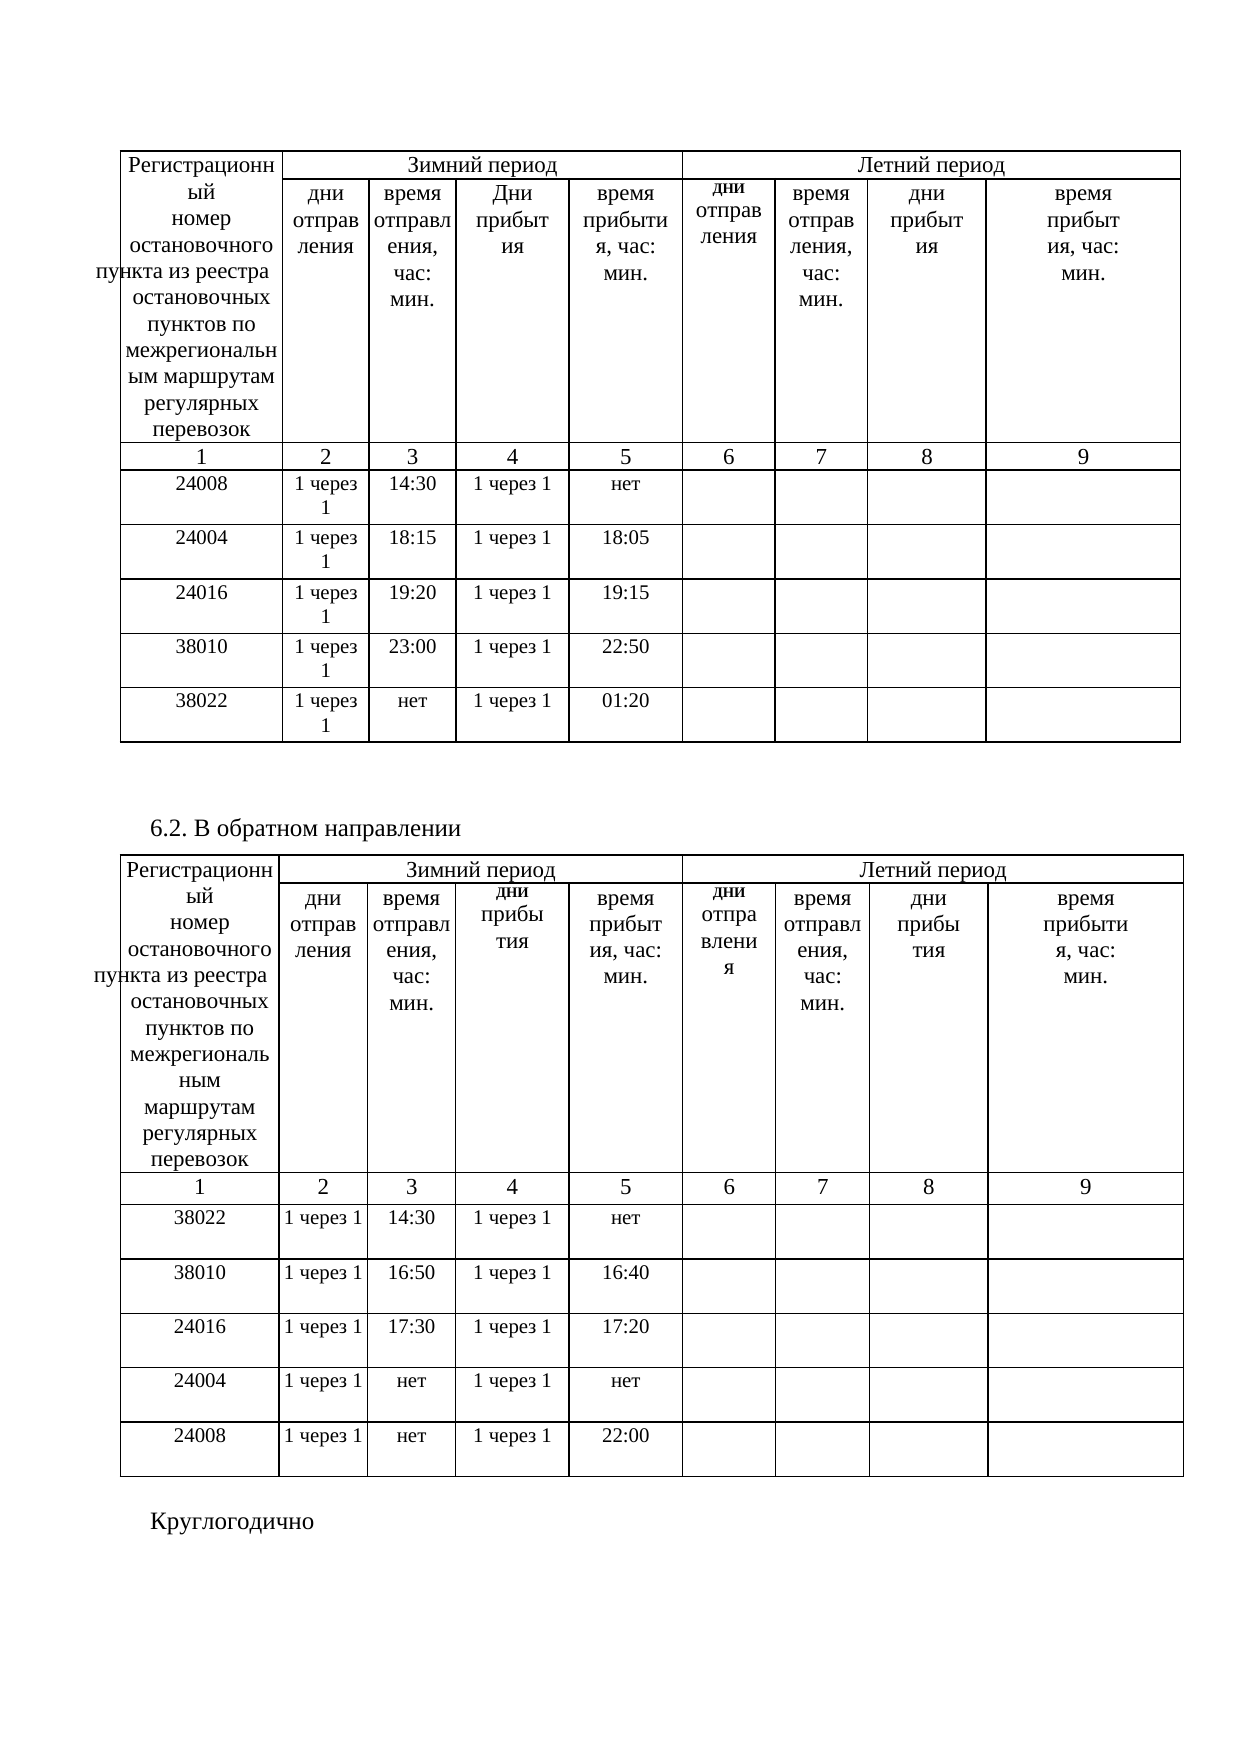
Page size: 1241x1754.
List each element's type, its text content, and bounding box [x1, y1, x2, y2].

table_cell [776, 1205, 869, 1258]
table_cell [987, 580, 1180, 632]
table_cell [870, 1205, 987, 1258]
table_cell 8 [868, 443, 985, 469]
table_cell [989, 1423, 1183, 1476]
table_cell время прибыт ия, час: мин. [570, 884, 682, 1172]
table_cell 7 [776, 443, 867, 469]
table_cell 9 [989, 1173, 1183, 1204]
table_cell 24016 [121, 1314, 278, 1367]
table_cell 18:15 [370, 525, 455, 578]
table_cell [776, 525, 867, 578]
table_cell [989, 1368, 1183, 1421]
table_cell 1 через 1 [456, 1260, 568, 1312]
table_cell 17:30 [368, 1314, 455, 1367]
table_cell 1 через 1 [280, 1368, 367, 1421]
table_header Регистрационный номер остановочного пункта из реестра остановочных пунктов по межрегиональным маршрутам регулярных перевозок [121, 152, 282, 441]
table_cell [683, 580, 774, 632]
table_cell 1 через 1 [457, 471, 568, 524]
table_cell нет [368, 1423, 455, 1476]
table_cell [989, 1260, 1183, 1312]
table_cell 5 [570, 443, 682, 469]
table_cell нет [570, 1205, 682, 1258]
table_cell 16:40 [570, 1260, 682, 1312]
table_cell время прибыти я, час: мин. [570, 180, 682, 441]
table_cell 1 через 1 [457, 688, 568, 741]
table_cell ДНИ отпра влени я [683, 884, 775, 1172]
table_cell 24004 [121, 1368, 278, 1421]
table_cell 1 через 1 [280, 1205, 367, 1258]
table_cell 2 [280, 1173, 367, 1204]
table_cell 1 через 1 [456, 1423, 568, 1476]
table_cell 19:15 [570, 580, 682, 632]
table_cell 16:50 [368, 1260, 455, 1312]
table_cell 6 [683, 1173, 775, 1204]
table_cell нет [570, 471, 682, 524]
table_cell 4 [456, 1173, 568, 1204]
table_cell нет [368, 1368, 455, 1421]
table_cell 1 через 1 [283, 634, 368, 687]
table_cell 1 через 1 [457, 634, 568, 687]
table_header Регистрационный номер остановочного пункта из реестра остановочных пунктов по межрегиональным маршрутам регулярных перевозок [121, 856, 278, 1172]
table_cell 8 [870, 1173, 987, 1204]
table_cell 24008 [121, 1423, 278, 1476]
table_cell [776, 1368, 869, 1421]
table_cell 24008 [121, 471, 282, 524]
table_cell [683, 1314, 775, 1367]
table_cell 1 [121, 1173, 278, 1204]
table_cell время отправл ения, час: мин. [368, 884, 455, 1172]
table_cell время отправ ления, час: мин. [776, 180, 867, 441]
table_cell 4 [457, 443, 568, 469]
table_cell [683, 688, 774, 741]
table_cell 1 через 1 [456, 1205, 568, 1258]
table_cell [683, 1423, 775, 1476]
table_cell 1 через 1 [457, 580, 568, 632]
table_cell [776, 1314, 869, 1367]
table_cell время прибыти я, час: мин. [989, 884, 1183, 1172]
table_cell дни отправ ления [283, 180, 368, 441]
table_cell [776, 1423, 869, 1476]
table_cell [868, 525, 985, 578]
table_cell [870, 1423, 987, 1476]
table_cell [989, 1205, 1183, 1258]
table_cell 1 через 1 [280, 1314, 367, 1367]
table_cell 38022 [121, 1205, 278, 1258]
table_cell [868, 634, 985, 687]
table_cell 38010 [121, 634, 282, 687]
table_cell 9 [987, 443, 1180, 469]
table_cell 1 [121, 443, 282, 469]
table_cell 18:05 [570, 525, 682, 578]
table_cell [683, 525, 774, 578]
table_cell 22:50 [570, 634, 682, 687]
text 6.2. В обратном направлении [150, 813, 1090, 842]
table_cell [776, 688, 867, 741]
table_cell 23:00 [370, 634, 455, 687]
table_cell [776, 634, 867, 687]
table_cell 1 через 1 [283, 471, 368, 524]
table_cell 1 через 1 [280, 1260, 367, 1312]
table_cell [868, 471, 985, 524]
table_cell 2 [283, 443, 368, 469]
table_cell 6 [683, 443, 774, 469]
table_cell 17:20 [570, 1314, 682, 1367]
table_cell 19:20 [370, 580, 455, 632]
table_cell [683, 634, 774, 687]
table_cell 1 через 1 [456, 1368, 568, 1421]
table_cell [870, 1314, 987, 1367]
table_cell время прибыт ия, час: мин. [987, 180, 1180, 441]
table_header Летний период [683, 856, 1183, 882]
table_cell 1 через 1 [456, 1314, 568, 1367]
table_cell [870, 1368, 987, 1421]
table_cell [989, 1314, 1183, 1367]
table_cell время отправл ения, час: мин. [370, 180, 455, 441]
table_cell 1 через 1 [283, 580, 368, 632]
table_cell 38010 [121, 1260, 278, 1312]
table_cell 3 [370, 443, 455, 469]
table_cell [776, 471, 867, 524]
table_cell 14:30 [368, 1205, 455, 1258]
table_cell [683, 1368, 775, 1421]
table_cell [683, 1205, 775, 1258]
table_cell 1 через 1 [283, 525, 368, 578]
table_cell нет [570, 1368, 682, 1421]
table_cell 38022 [121, 688, 282, 741]
table_cell время отправл ения, час: мин. [776, 884, 869, 1172]
table_cell [683, 1260, 775, 1312]
table_cell [870, 1260, 987, 1312]
text Круглогодично [150, 1506, 1090, 1535]
table_cell 24016 [121, 580, 282, 632]
table_cell ДНИ отправ ления [683, 180, 774, 441]
table_cell [987, 525, 1180, 578]
table_cell дни прибыт ия [868, 180, 985, 441]
table_cell [776, 1260, 869, 1312]
table_cell 5 [570, 1173, 682, 1204]
table_cell Дни прибыт ия [457, 180, 568, 441]
table_cell 1 через 1 [280, 1423, 367, 1476]
table_cell 3 [368, 1173, 455, 1204]
table_header Зимний период [280, 856, 682, 882]
table_cell дни отправ ления [280, 884, 367, 1172]
table_cell ДНИ прибы тия [456, 884, 568, 1172]
table_cell [987, 634, 1180, 687]
table_header Зимний период [283, 152, 682, 178]
table_cell нет [370, 688, 455, 741]
table_cell 14:30 [370, 471, 455, 524]
table_cell [776, 580, 867, 632]
table_cell 01:20 [570, 688, 682, 741]
table_cell [683, 471, 774, 524]
table_cell [868, 580, 985, 632]
table_cell [987, 688, 1180, 741]
table_cell 7 [776, 1173, 869, 1204]
table_cell 1 через 1 [457, 525, 568, 578]
table_cell [987, 471, 1180, 524]
table_cell 22:00 [570, 1423, 682, 1476]
table_cell [868, 688, 985, 741]
table_cell 24004 [121, 525, 282, 578]
table_header Летний период [683, 152, 1180, 178]
table_cell 1 через 1 [283, 688, 368, 741]
table_cell дни прибы тия [870, 884, 987, 1172]
